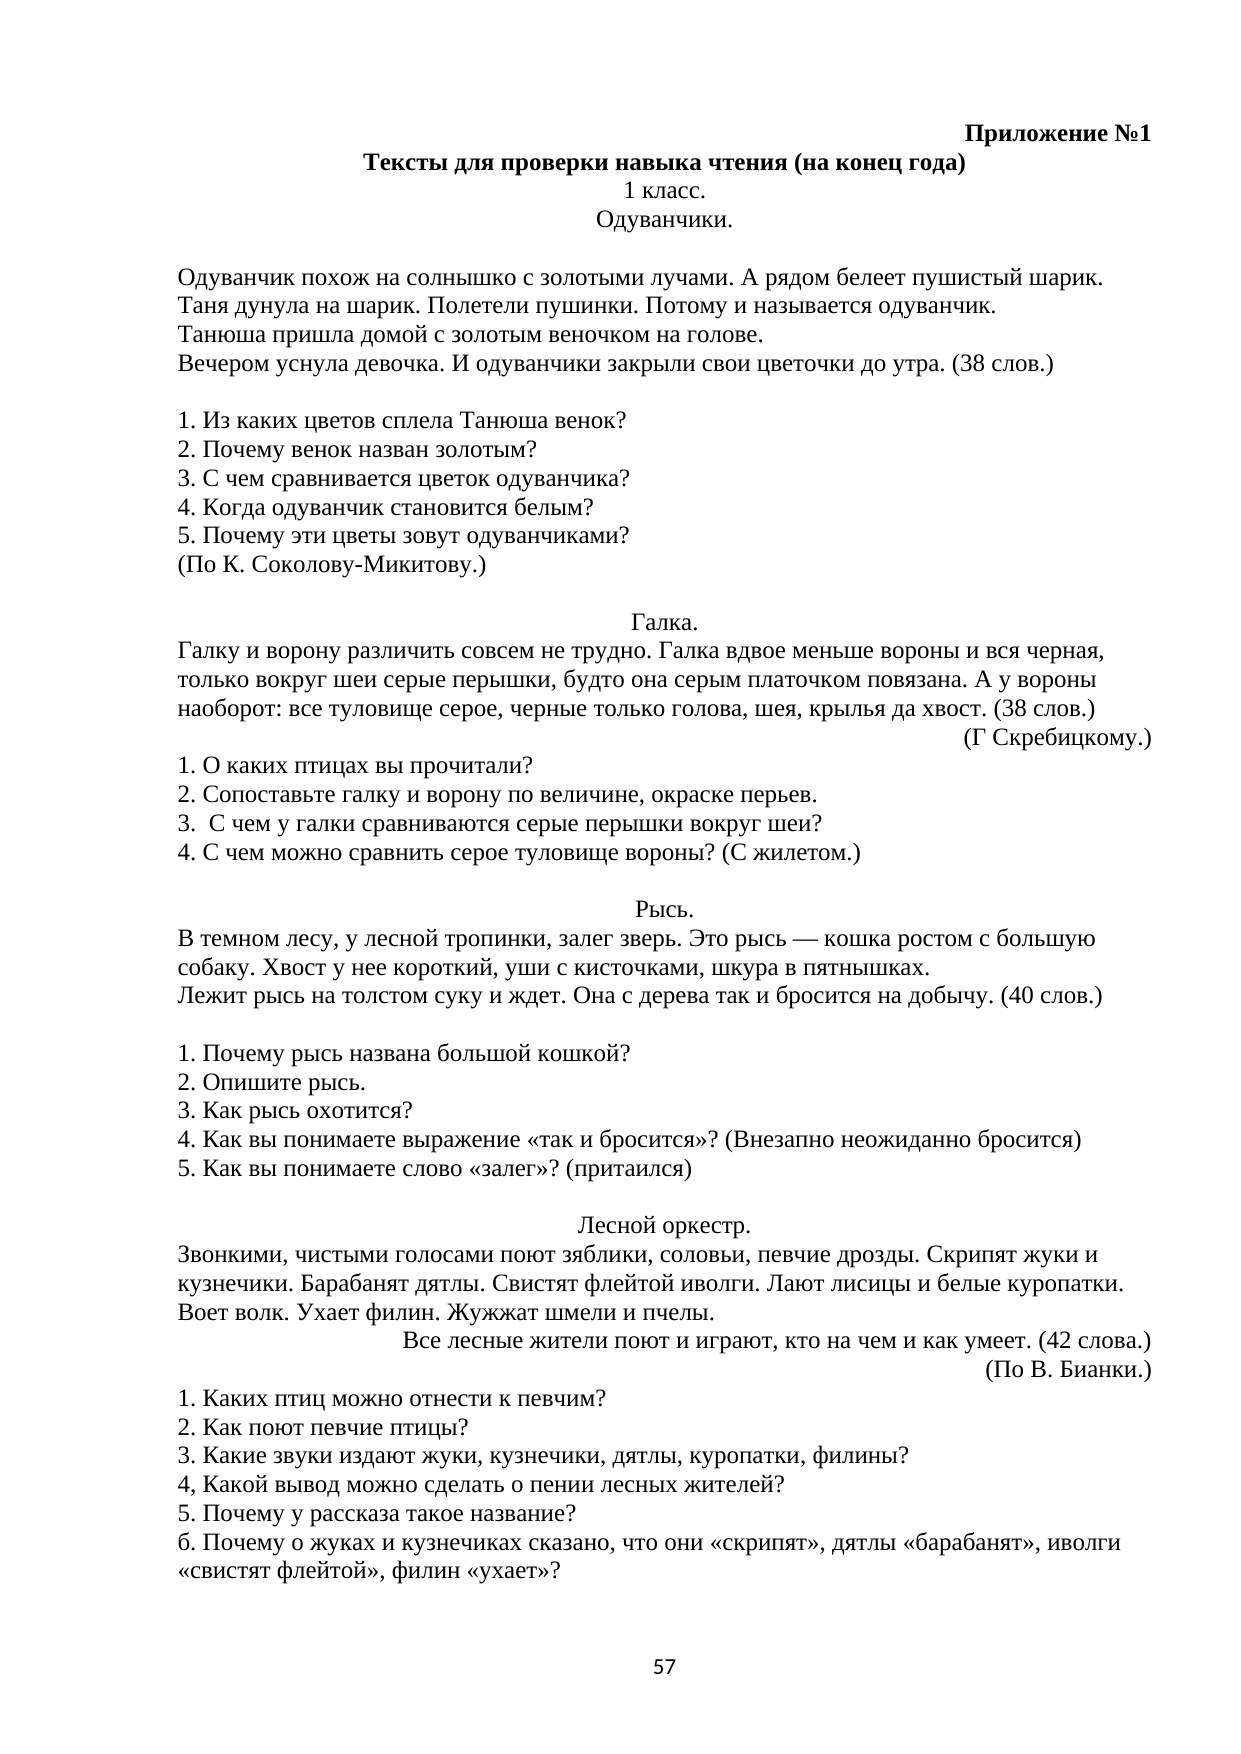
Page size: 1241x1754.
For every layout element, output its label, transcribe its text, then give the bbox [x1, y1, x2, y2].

text Лежит рысь на толстом суку и ждет. Она с дерева так и бросится на добычу. (40 слов.) [177, 981, 1152, 1009]
text 1. О каких птицах вы прочитали? [177, 751, 1152, 779]
text Тексты для проверки навыка чтения (на конец года) [177, 147, 1152, 176]
text (По К. Соколову-Микитову.) [177, 549, 1152, 578]
text 5. Как вы понимаете слово «залег»? (притаился) [177, 1153, 1152, 1182]
text 2. Опишите рысь. [177, 1067, 1152, 1096]
text Одуванчик похож на солнышко с золотыми лучами. А рядом белеет пушистый шарик. [177, 262, 1152, 291]
text (Г Скребицкому.) [177, 722, 1152, 751]
text 2. Как поют певчие птицы? [177, 1412, 1152, 1441]
text 5. Почему у рассказа такое название? [177, 1498, 1152, 1527]
text В темном лесу, у лесной тропинки, залег зверь. Это рысь — кошка ростом с большую собаку. Хвост у нее короткий, уши с кисточками, шкура в пятнышках. [177, 923, 1152, 981]
text 3. Какие звуки издают жуки, кузнечики, дятлы, куропатки, филины? [177, 1441, 1152, 1469]
text Галку и ворону различить совсем не трудно. Галка вдвое меньше вороны и вся черная, только вокруг шеи серые перышки, будто она серым платочком повязана. А у вороны наоборот: все туловище серое, черные только голова, шея, крылья да хвост. (38 слов.) [177, 636, 1152, 722]
text 2. Почему венок назван золотым? [177, 434, 1152, 463]
text Таня дунула на шарик. Полетели пушинки. Потому и называется одуванчик. [177, 291, 1152, 319]
text Рысь. [177, 894, 1152, 923]
text Лесной оркестр. [177, 1211, 1152, 1239]
text 4, Какой вывод можно сделать о пении лесных жителей? [177, 1469, 1152, 1498]
text 1. Каких птиц можно отнести к певчим? [177, 1383, 1152, 1412]
text Все лесные жители поют и играют, кто на чем и как умеет. (42 слова.) [177, 1326, 1152, 1354]
text Приложение №1 [177, 118, 1152, 147]
text 4. Как вы понимаете выражение «так и бросится»? (Внезапно неожиданно бросится) [177, 1124, 1152, 1153]
text 3. Как рысь охотится? [177, 1096, 1152, 1124]
text Одуванчики. [177, 204, 1152, 233]
text 1. Почему рысь названа большой кошкой? [177, 1038, 1152, 1067]
text 3. С чем сравнивается цветок одуванчика? [177, 463, 1152, 492]
text 1. Из каких цветов сплела Танюша венок? [177, 406, 1152, 434]
text 4. С чем можно сравнить серое туловище вороны? (С жилетом.) [177, 837, 1152, 866]
text 1 класс. [177, 176, 1152, 204]
text Звонкими, чистыми голосами поют зяблики, соловьи, певчие дрозды. Скрипят жуки и кузнечики. Барабанят дятлы. Свистят флейтой иволги. Лают лисицы и белые куропатки. Воет волк. Ухает филин. Жужжат шмели и пчелы. [177, 1239, 1152, 1326]
text 5. Почему эти цветы зовут одуванчиками? [177, 521, 1152, 549]
text 2. Сопоставьте галку и ворону по величине, окраске перьев. [177, 779, 1152, 808]
text (По В. Бианки.) [177, 1354, 1152, 1383]
text Галка. [177, 607, 1152, 636]
text 3. С чем у галки сравниваются серые перышки вокруг шеи? [177, 808, 1152, 837]
text 4. Когда одуванчик становится белым? [177, 492, 1152, 521]
text Вечером уснула девочка. И одуванчики закрыли свои цветочки до утра. (38 слов.) [177, 348, 1152, 377]
text Танюша пришла домой с золотым веночком на голове. [177, 319, 1152, 348]
text б. Почему о жуках и кузнечиках сказано, что они «скрипят», дятлы «барабанят», иволги «свистят флейтой», филин «ухает»? [177, 1527, 1152, 1584]
